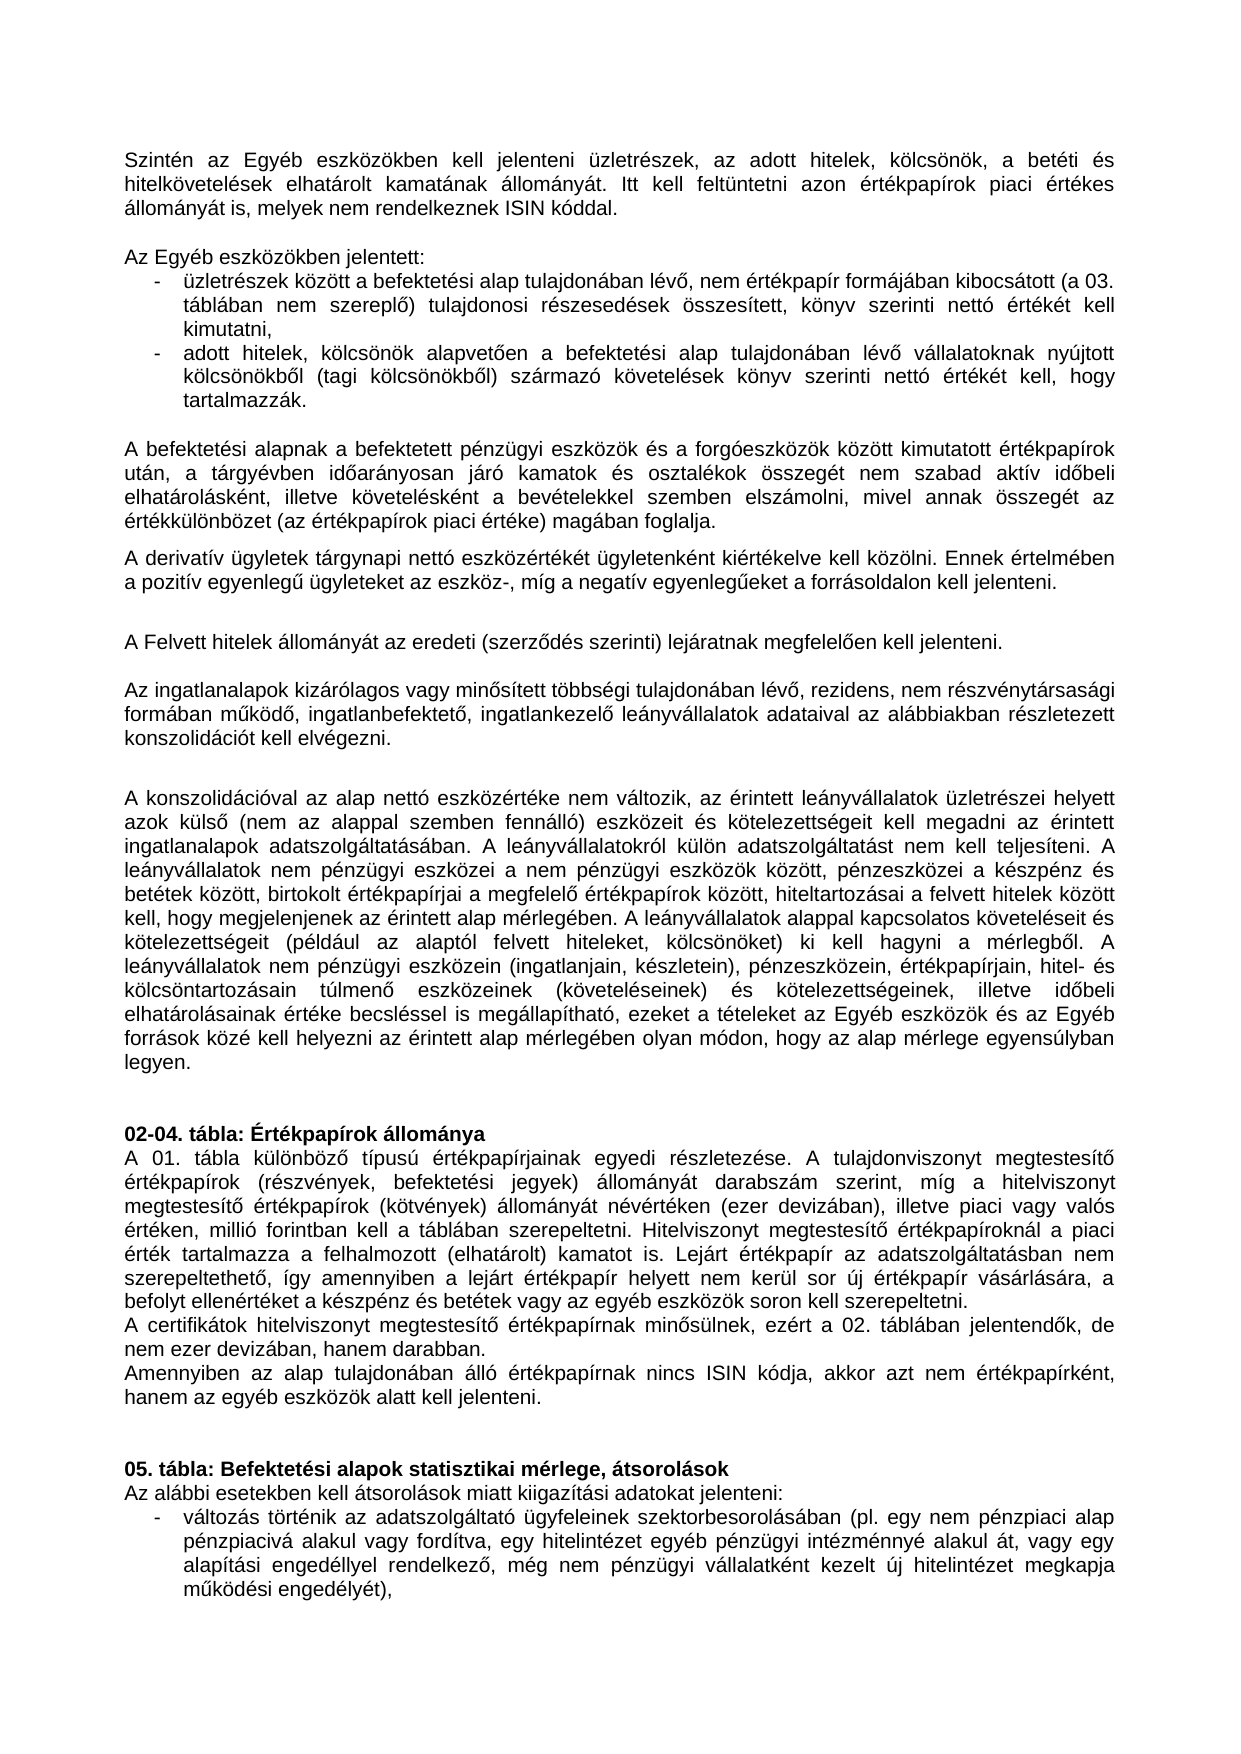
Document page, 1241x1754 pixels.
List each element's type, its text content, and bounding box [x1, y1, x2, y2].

text Az alábbi esetekben kell átsorolások miatt kiigazítási adatokat jelenteni: [124, 1481, 1116, 1505]
text Az ingatlanalapok kizárólagos vagy minősített többségi tulajdonában lévő, rezidens, nem részvénytársasági formában működő, ingatlanbefektető, ingatlankezelő leányvállalatok adataival az alábbiakban részletezett konszolidációt kell elvégezni. [124, 678, 1116, 750]
text A 01. tábla különböző típusú értékpapírjainak egyedi részletezése. A tulajdonviszonyt megtestesítő értékpapírok (részvények, befektetési jegyek) állományát darabszám szerint, míg a hitelviszonyt megtestesítő értékpapírok (kötvények) állományát névértéken (ezer devizában), illetve piaci vagy valós értéken, millió forintban kell a táblában szerepeltetni. Hitelviszonyt megtestesítő értékpapíroknál a piaci érték tartalmazza a felhalmozott (elhatárolt) kamatot is. Lejárt értékpapír az adatszolgáltatásban nem szerepeltethető, így amennyiben a lejárt értékpapír helyett nem kerül sor új értékpapír vásárlására, a befolyt ellenértéket a készpénz és betétek vagy az egyéb eszközök soron kell szerepeltetni. [124, 1146, 1116, 1313]
text Amennyiben az alap tulajdonában álló értékpapírnak nincs ISIN kódja, akkor azt nem értékpapírként, hanem az egyéb eszközök alatt kell jelenteni. [124, 1361, 1116, 1409]
text Az Egyéb eszközökben jelentett: [124, 244, 1116, 268]
text - adott hitelek, kölcsönök alapvetően a befektetési alap tulajdonában lévő vállalatoknak nyújtott kölcsönökből (tagi kölcsönökből) származó követelések könyv szerinti nettó értékét kell, hogy tartalmazzák. [154, 340, 1116, 412]
text - üzletrészek között a befektetési alap tulajdonában lévő, nem értékpapír formájában kibocsátott (a 03. táblában nem szereplő) tulajdonosi részesedések összesített, könyv szerinti nettó értékét kell kimutatni, [154, 268, 1116, 340]
text A konszolidációval az alap nettó eszközértéke nem változik, az érintett leányvállalatok üzletrészei helyett azok külső (nem az alappal szemben fennálló) eszközeit és kötelezettségeit kell megadni az érintett ingatlanalapok adatszolgáltatásában. A leányvállalatokról külön adatszolgáltatást nem kell teljesíteni. A leányvállalatok nem pénzügyi eszközei a nem pénzügyi eszközök között, pénzeszközei a készpénz és betétek között, birtokolt értékpapírjai a megfelelő értékpapírok között, hiteltartozásai a felvett hitelek között kell, hogy megjelenjenek az érintett alap mérlegében. A leányvállalatok alappal kapcsolatos követeléseit és kötelezettségeit (például az alaptól felvett hiteleket, kölcsönöket) ki kell hagyni a mérlegből. A leányvállalatok nem pénzügyi eszközein (ingatlanjain, készletein), pénzeszközein, értékpapírjain, hitel- és kölcsöntartozásain túlmenő eszközeinek (követeléseinek) és kötelezettségeinek, illetve időbeli elhatárolásainak értéke becsléssel is megállapítható, ezeket a tételeket az Egyéb eszközök és az Egyéb források közé kell helyezni az érintett alap mérlegében olyan módon, hogy az alap mérlege egyensúlyban legyen. [124, 786, 1116, 1074]
text 05. tábla: Befektetési alapok statisztikai mérlege, átsorolások [124, 1457, 1116, 1481]
text A derivatív ügyletek tárgynapi nettó eszközértékét ügyletenként kiértékelve kell közölni. Ennek értelmében a pozitív egyenlegű ügyleteket az eszköz-, míg a negatív egyenlegűeket a forrásoldalon kell jelenteni. [124, 546, 1116, 593]
text A certifikátok hitelviszonyt megtestesítő értékpapírnak minősülnek, ezért a 02. táblában jelentendők, de nem ezer devizában, hanem darabban. [124, 1313, 1116, 1361]
text Szintén az Egyéb eszközökben kell jelenteni üzletrészek, az adott hitelek, kölcsönök, a betéti és hitelkövetelések elhatárolt kamatának állományát. Itt kell feltüntetni azon értékpapírok piaci értékes állományát is, melyek nem rendelkeznek ISIN kóddal. [124, 148, 1116, 219]
text 02-04. tábla: Értékpapírok állománya [124, 1122, 1116, 1146]
text A befektetési alapnak a befektetett pénzügyi eszközök és a forgóeszközök között kimutatott értékpapírok után, a tárgyévben időarányosan járó kamatok és osztalékok összegét nem szabad aktív időbeli elhatárolásként, illetve követelésként a bevételekkel szemben elszámolni, mivel annak összegét az értékkülönbözet (az értékpapírok piaci értéke) magában foglalja. [124, 437, 1116, 533]
text A Felvett hitelek állományát az eredeti (szerződés szerinti) lejáratnak megfelelően kell jelenteni. [124, 630, 1116, 654]
text - változás történik az adatszolgáltató ügyfeleinek szektorbesorolásában (pl. egy nem pénzpiaci alap pénzpiacivá alakul vagy fordítva, egy hitelintézet egyéb pénzügyi intézménnyé alakul át, vagy egy alapítási engedéllyel rendelkező, még nem pénzügyi vállalatként kezelt új hitelintézet megkapja működési engedélyét), [154, 1505, 1116, 1601]
